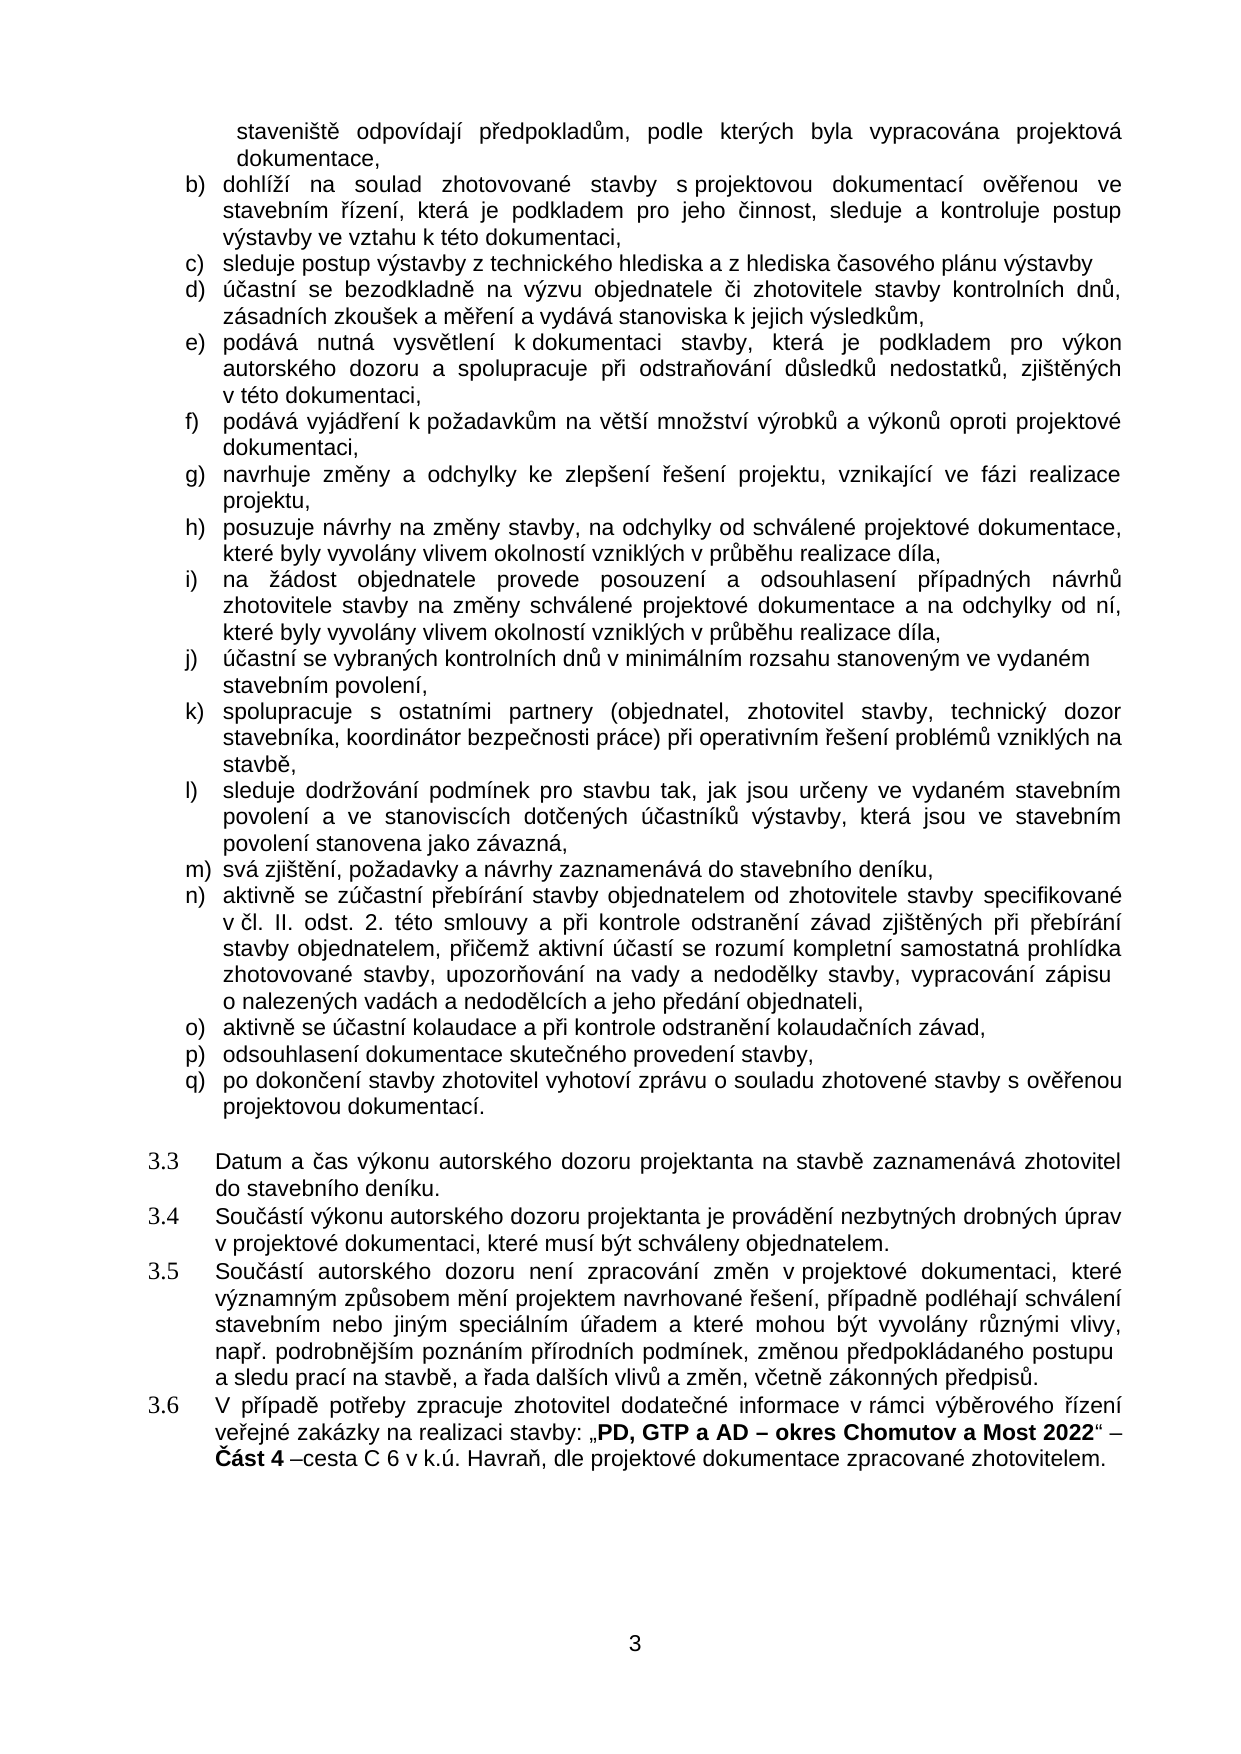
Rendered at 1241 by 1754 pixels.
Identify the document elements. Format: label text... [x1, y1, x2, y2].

list na žádost objednatele provede posouzení a odsouhlasení případných návrhů zhotovitele stavby na změny schválené projektové dokumentace a na odchylky od ní, které byly vyvolány vlivem okolností vzniklých v průběhu realizace díla, [185, 566, 1122, 645]
list svá zjištění, požadavky a návrhy zaznamenává do stavebního deníku, [185, 856, 1122, 882]
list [185, 118, 1122, 171]
list Součástí výkonu autorského dozoru projektanta je provádění nezbytných drobných úprav v projektové dokumentaci, které musí být schváleny objednatelem. [148, 1201, 1122, 1256]
list Datum a čas výkonu autorského dozoru projektanta na stavbě zaznamenává zhotovitel do stavebního deníku. [148, 1146, 1122, 1201]
list účastní se bezodkladně na výzvu objednatele či zhotovitele stavby kontrolních dnů, zásadních zkoušek a měření a vydává stanoviska k jejich výsledkům, [185, 276, 1122, 329]
list odsouhlasení dokumentace skutečného provedení stavby, [185, 1041, 1122, 1067]
list V případě potřeby zpracuje zhotovitel dodatečné informace v rámci výběrového řízení veřejné zakázky na realizaci stavby: „PD, GTP a AD – okres Chomutov a Most 2022“ – Část 4 –cesta C 6 v k.ú. Havraň, dle projektové dokumentace zpracované zhotovitelem. [148, 1390, 1122, 1472]
list po dokončení stavby zhotovitel vyhotoví zprávu o souladu zhotovené stavby s ověřenou projektovou dokumentací. [185, 1067, 1122, 1119]
list sleduje postup výstavby z technického hlediska a z hlediska časového plánu výstavby [185, 250, 1122, 276]
list podává nutná vysvětlení k dokumentaci stavby, která je podkladem pro výkon autorského dozoru a spolupracuje při odstraňování důsledků nedostatků, zjištěných v této dokumentaci, [185, 329, 1122, 408]
list Součástí autorského dozoru není zpracování změn v projektové dokumentaci, které významným způsobem mění projektem navrhované řešení, případně podléhají schválení stavebním nebo jiným speciálním úřadem a které mohou být vyvolány různými vlivy, např. podrobnějším poznáním přírodních podmínek, změnou předpokládaného postupu a sledu prací na stavbě, a řada dalších vlivů a změn, včetně zákonných předpisů. [148, 1256, 1122, 1390]
list účastní se vybraných kontrolních dnů v minimálním rozsahu stanoveným ve vydaném stavebním povolení, [185, 645, 1122, 698]
list spolupracuje s ostatními partnery (objednatel, zhotovitel stavby, technický dozor stavebníka, koordinátor bezpečnosti práce) při operativním řešení problémů vzniklých na stavbě, [185, 698, 1122, 777]
list navrhuje změny a odchylky ke zlepšení řešení projektu, vznikající ve fázi realizace projektu, [185, 461, 1122, 513]
list aktivně se účastní kolaudace a při kontrole odstranění kolaudačních závad, [185, 1014, 1122, 1041]
list sleduje dodržování podmínek pro stavbu tak, jak jsou určeny ve vydaném stavebním povolení a ve stanoviscích dotčených účastníků výstavby, která jsou ve stavebním povolení stanovena jako závazná, [185, 777, 1122, 856]
list posuzuje návrhy na změny stavby, na odchylky od schválené projektové dokumentace, které byly vyvolány vlivem okolností vzniklých v průběhu realizace díla, [185, 513, 1122, 566]
list dohlíží na soulad zhotovované stavby s projektovou dokumentací ověřenou ve stavebním řízení, která je podkladem pro jeho činnost, sleduje a kontroluje postup výstavby ve vztahu k této dokumentaci, [185, 171, 1122, 250]
list podává vyjádření k požadavkům na větší množství výrobků a výkonů oproti projektové dokumentaci, [185, 408, 1122, 461]
list aktivně se zúčastní přebírání stavby objednatelem od zhotovitele stavby specifikované v čl. II. odst. 2. této smlouvy a při kontrole odstranění závad zjištěných při přebírání stavby objednatelem, přičemž aktivní účastí se rozumí kompletní samostatná prohlídka zhotovované stavby, upozorňování na vady a nedodělky stavby, vypracování zápisu o nalezených vadách a nedodělcích a jeho předání objednateli, [185, 882, 1122, 1014]
